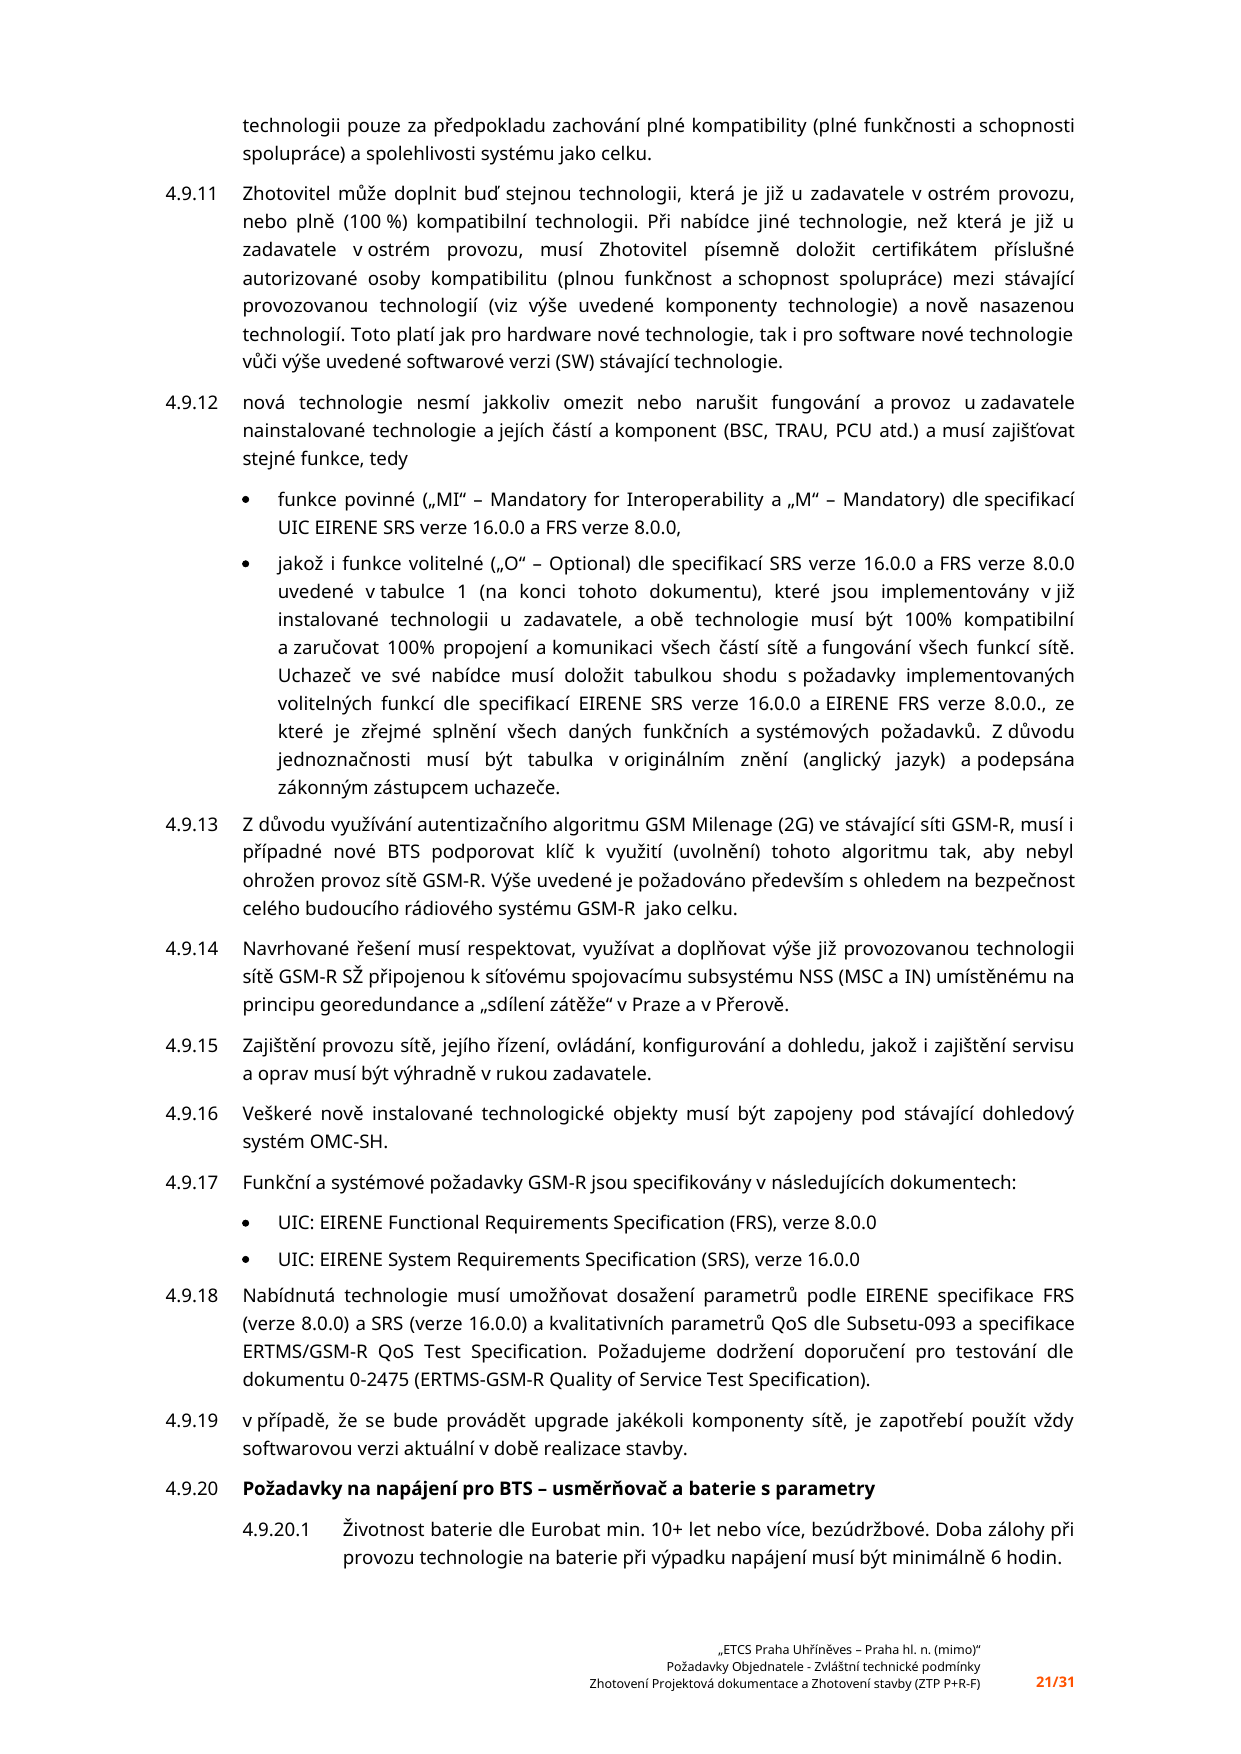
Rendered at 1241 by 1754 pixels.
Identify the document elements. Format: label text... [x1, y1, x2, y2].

text Z důvodu využívání autentizačního algoritmu GSM Milenage (2G) ve stávající síti GSM-R, musí i případné nové BTS podporovat klíč k využití (uvolnění) tohoto algoritmu tak, aby nebyl ohrožen provoz sítě GSM-R. Výše uvedené je požadováno především s ohledem na bezpečnost celého budoucího rádiového systému GSM-R jako celku. [165, 811, 1075, 920]
text Veškeré nově instalované technologické objekty musí být zapojeny pod stávající dohledový systém OMC-SH. [165, 1101, 1075, 1154]
text Funkční a systémové požadavky GSM-R jsou specifikovány v následujících dokumentech: [165, 1169, 1075, 1194]
text Zajištění provozu sítě, jejího řízení, ovládání, konfigurování a dohledu, jakož i zajištění servisu a oprav musí být výhradně v rukou zadavatele. [165, 1032, 1075, 1086]
text Zhotovitel může doplnit buď stejnou technologii, která je již u zadavatele v ostrém provozu, nebo plně (100 %) kompatibilní technologii. Při nabídce jiné technologie, než která je již u zadavatele v ostrém provozu, musí Zhotovitel písemně doložit certifikátem příslušné autorizované osoby kompatibilitu (plnou funkčnost a schopnost spolupráce) mezi stávající provozovanou technologií (viz výše uvedené komponenty technologie) a nově nasazenou technologií. Toto platí jak pro hardware nové technologie, tak i pro software nové technologie vůči výše uvedené softwarové verzi (SW) stávající technologie. [165, 181, 1075, 374]
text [165, 112, 1075, 166]
text UIC: EIRENE System Requirements Specification (SRS), verze 16.0.0 [242, 1246, 1075, 1271]
text nová technologie nesmí jakkoliv omezit nebo narušit fungování a provoz u zadavatele nainstalované technologie a jejích částí a komponent (BSC, TRAU, PCU atd.) a musí zajišťovat stejné funkce, tedy [165, 389, 1075, 471]
text jakož i funkce volitelné („O“ – Optional) dle specifikací SRS verze 16.0.0 a FRS verze 8.0.0 uvedené v tabulce 1 (na konci tohoto dokumentu), které jsou implementovány v již instalované technologii u zadavatele, a obě technologie musí být 100% kompatibilní a zaručovat 100% propojení a komunikaci všech částí sítě a fungování všech funkcí sítě. Uchazeč ve své nabídce musí doložit tabulkou shodu s požadavky implementovaných volitelných funkcí dle specifikací EIRENE SRS verze 16.0.0 a EIRENE FRS verze 8.0.0., ze které je zřejmé splnění všech daných funkčních a systémových požadavků. Z důvodu jednoznačnosti musí být tabulka v originálním znění (anglický jazyk) a podepsána zákonným zástupcem uchazeče. [242, 550, 1075, 800]
text UIC: EIRENE Functional Requirements Specification (FRS), verze 8.0.0 [242, 1209, 1075, 1235]
text Navrhované řešení musí respektovat, využívat a doplňovat výše již provozovanou technologii sítě GSM-R SŽ připojenou k síťovému spojovacímu subsystému NSS (MSC a IN) umístěnému na principu georedundance a „sdílení zátěže“ v Praze a v Přerově. [165, 935, 1075, 1017]
list Životnost baterie dle Eurobat min. 10+ let nebo více, bezúdržbové. Doba zálohy při provozu technologie na baterie při výpadku napájení musí být minimálně 6 hodin. [242, 1516, 1075, 1569]
text Nabídnutá technologie musí umožňovat dosažení parametrů podle EIRENE specifikace FRS (verze 8.0.0) a SRS (verze 16.0.0) a kvalitativních parametrů QoS dle Subsetu-093 a specifikace ERTMS/GSM-R QoS Test Specification. Požadujeme dodržení doporučení pro testování dle dokumentu 0-2475 (ERTMS-GSM-R Quality of Service Test Specification). [165, 1282, 1075, 1392]
text Požadavky na napájení pro BTS – usměrňovač a baterie s parametry [165, 1475, 1075, 1501]
text v případě, že se bude provádět upgrade jakékoli komponenty sítě, je zapotřebí použít vždy softwarovou verzi aktuální v době realizace stavby. [165, 1407, 1075, 1460]
text funkce povinné („MI“ – Mandatory for Interoperability a „M“ – Mandatory) dle specifikací UIC EIRENE SRS verze 16.0.0 a FRS verze 8.0.0, [242, 486, 1075, 539]
